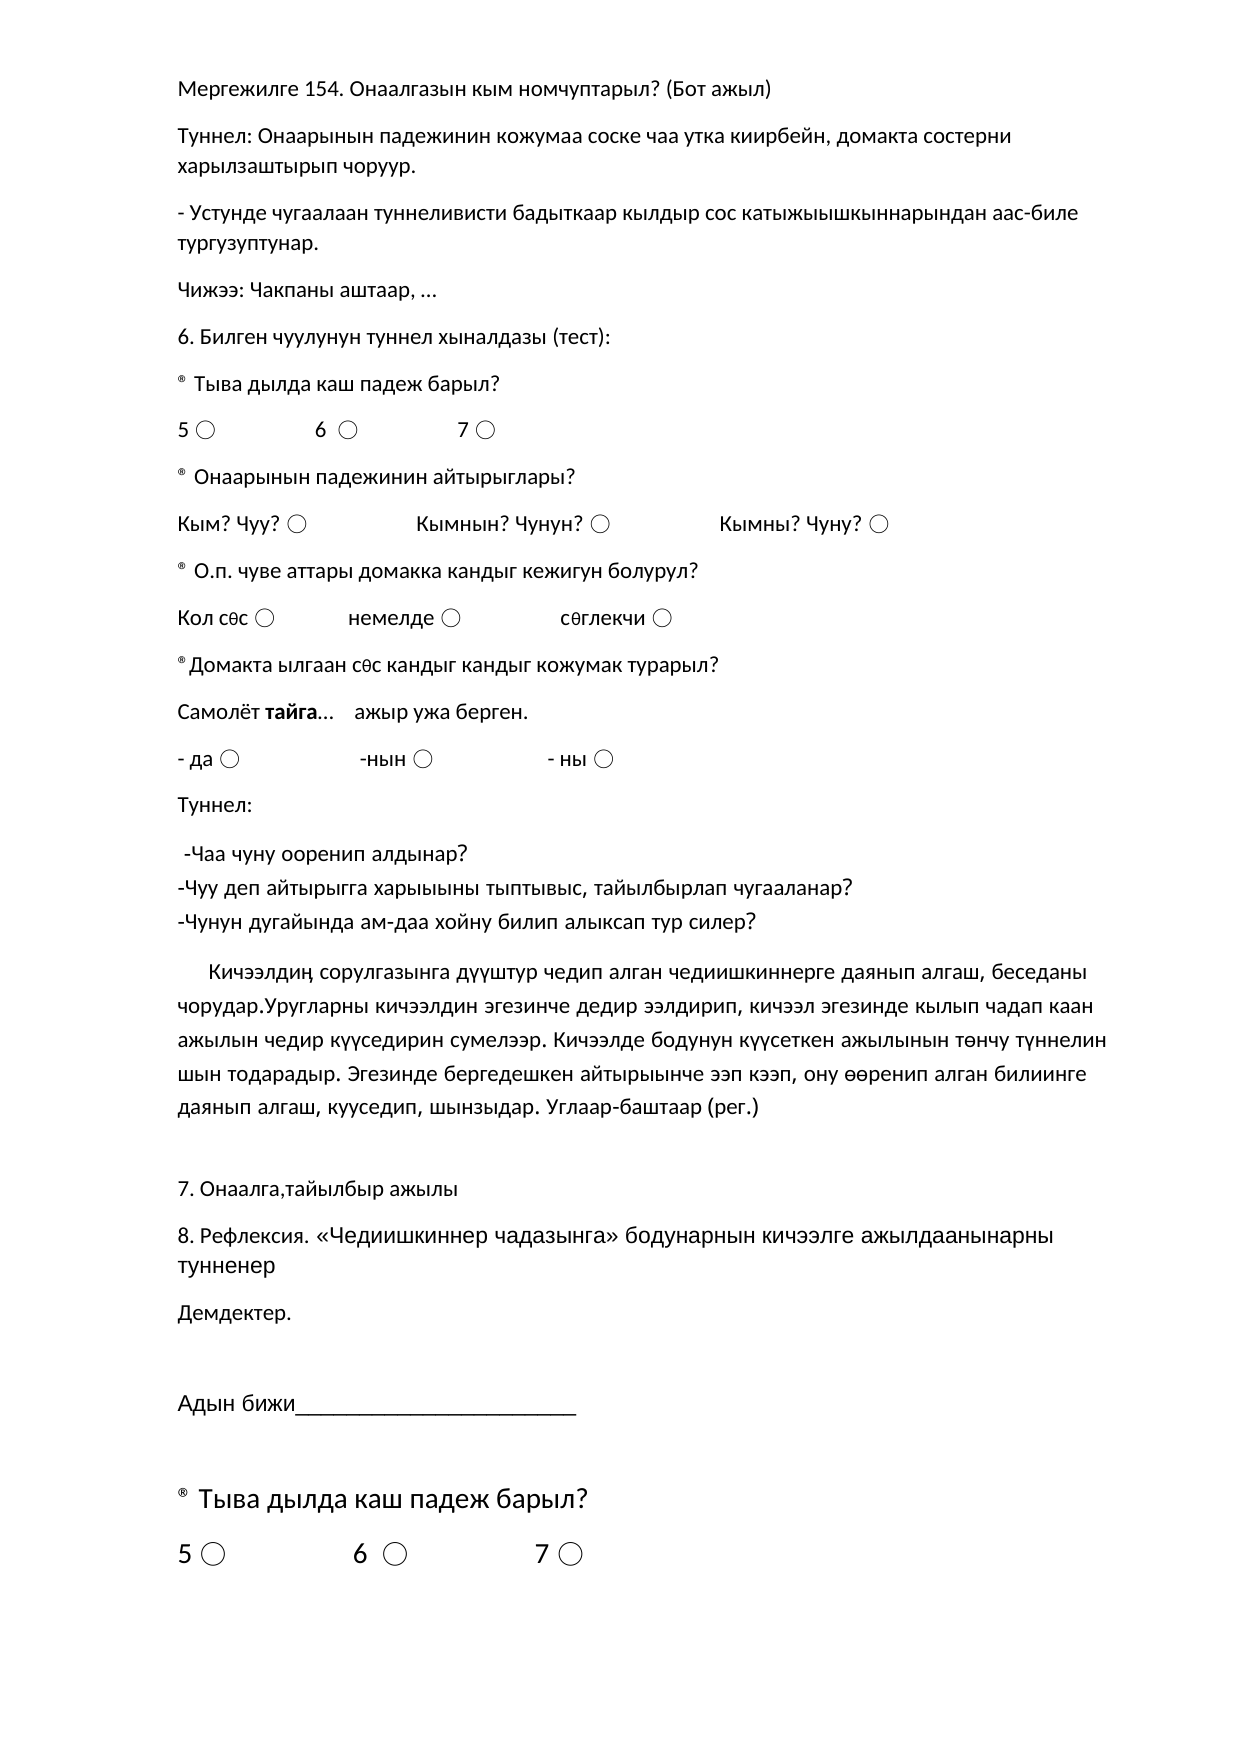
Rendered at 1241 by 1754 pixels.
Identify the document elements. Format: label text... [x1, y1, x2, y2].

text ® Тыва дылда каш падеж барыл? [177, 369, 1152, 397]
text Чижээ: Чакпаны аштаар, … [177, 275, 1152, 303]
text Кичээлдиӊ сорулгазынга дүүштур чедип алган чедиишкиннерге даянып алгаш, беседаны чорудар.Уругларны кичээлдин эгезинче дедир ээлдирип, кичээл эгезинде кылып чадап каан ажылын чедир күүседирин сумелээр. Кичээлде бодунун күүсеткен ажылынын тѳнчу түннелин шын тодарадыр. Эгезинде бергедешкен айтырыынче ээп кээп, ону ѳѳренип алган билиинге даянып алгаш, кууседип, шынзыдар. Углаар-баштаар (рег.) [177, 955, 1152, 1122]
text 7. Онаалга,тайылбыр ажылы [177, 1141, 1152, 1202]
text Адын бижи______________________ [177, 1390, 1152, 1416]
text 6. Билген чуулунун туннел хыналдазы (тест): [177, 322, 1152, 350]
text 5 ⃝ 6 ⃝ 7 ⃝ [177, 1535, 1152, 1571]
text Демдектер. [177, 1298, 1152, 1326]
text Туннел: [177, 791, 1152, 818]
text 5 ⃝ 6 ⃝ 7 ⃝ [177, 416, 1152, 443]
text ® Онаарынын падежинин айтырыглары? [177, 462, 1152, 490]
text - Устунде чугаалаан туннеливисти бадыткаар кылдыр сос катыжыышкыннарындан аас-биле тургузуптунар. [177, 198, 1152, 256]
text Мергежилге 154. Онаалгазын кым номчуптарыл? (Бот ажыл) [177, 74, 1152, 102]
text Кым? Чуу? ⃝ Кымнын? Чунун? ⃝ Кымны? Чуну? ⃝ [177, 509, 1152, 537]
text Кол сθс ⃝ немелде ⃝ сθглекчи ⃝ [177, 603, 1152, 631]
text Самолёт тайга… ажыр ужа берген. [177, 697, 1152, 725]
text ® Тыва дылда каш падеж барыл? [177, 1480, 1152, 1516]
text ®Домакта ылгаан сθс кандыг кандыг кожумак турарыл? [177, 650, 1152, 678]
text Туннел: Онаарынын падежинин кожумаа соске чаа утка киирбейн, домакта состерни харылзаштырып чоруур. [177, 121, 1152, 179]
text -Чаа чуну ооренип алдынар? -Чуу деп айтырыгга харыыыны тыптывыс, тайылбырлап чугааланар? -Чунун дугайында ам-даа хойну билип алыксап тур силер? [177, 837, 1152, 936]
text 8. Рефлексия. «Чедиишкиннер чадазынга» бодунарнын кичээлге ажылдаанынарны тунненер [177, 1221, 1152, 1279]
text - да ⃝ -нын ⃝ - ны ⃝ [177, 744, 1152, 772]
text ® О.п. чуве аттары домакка кандыг кежигун болурул? [177, 556, 1152, 584]
